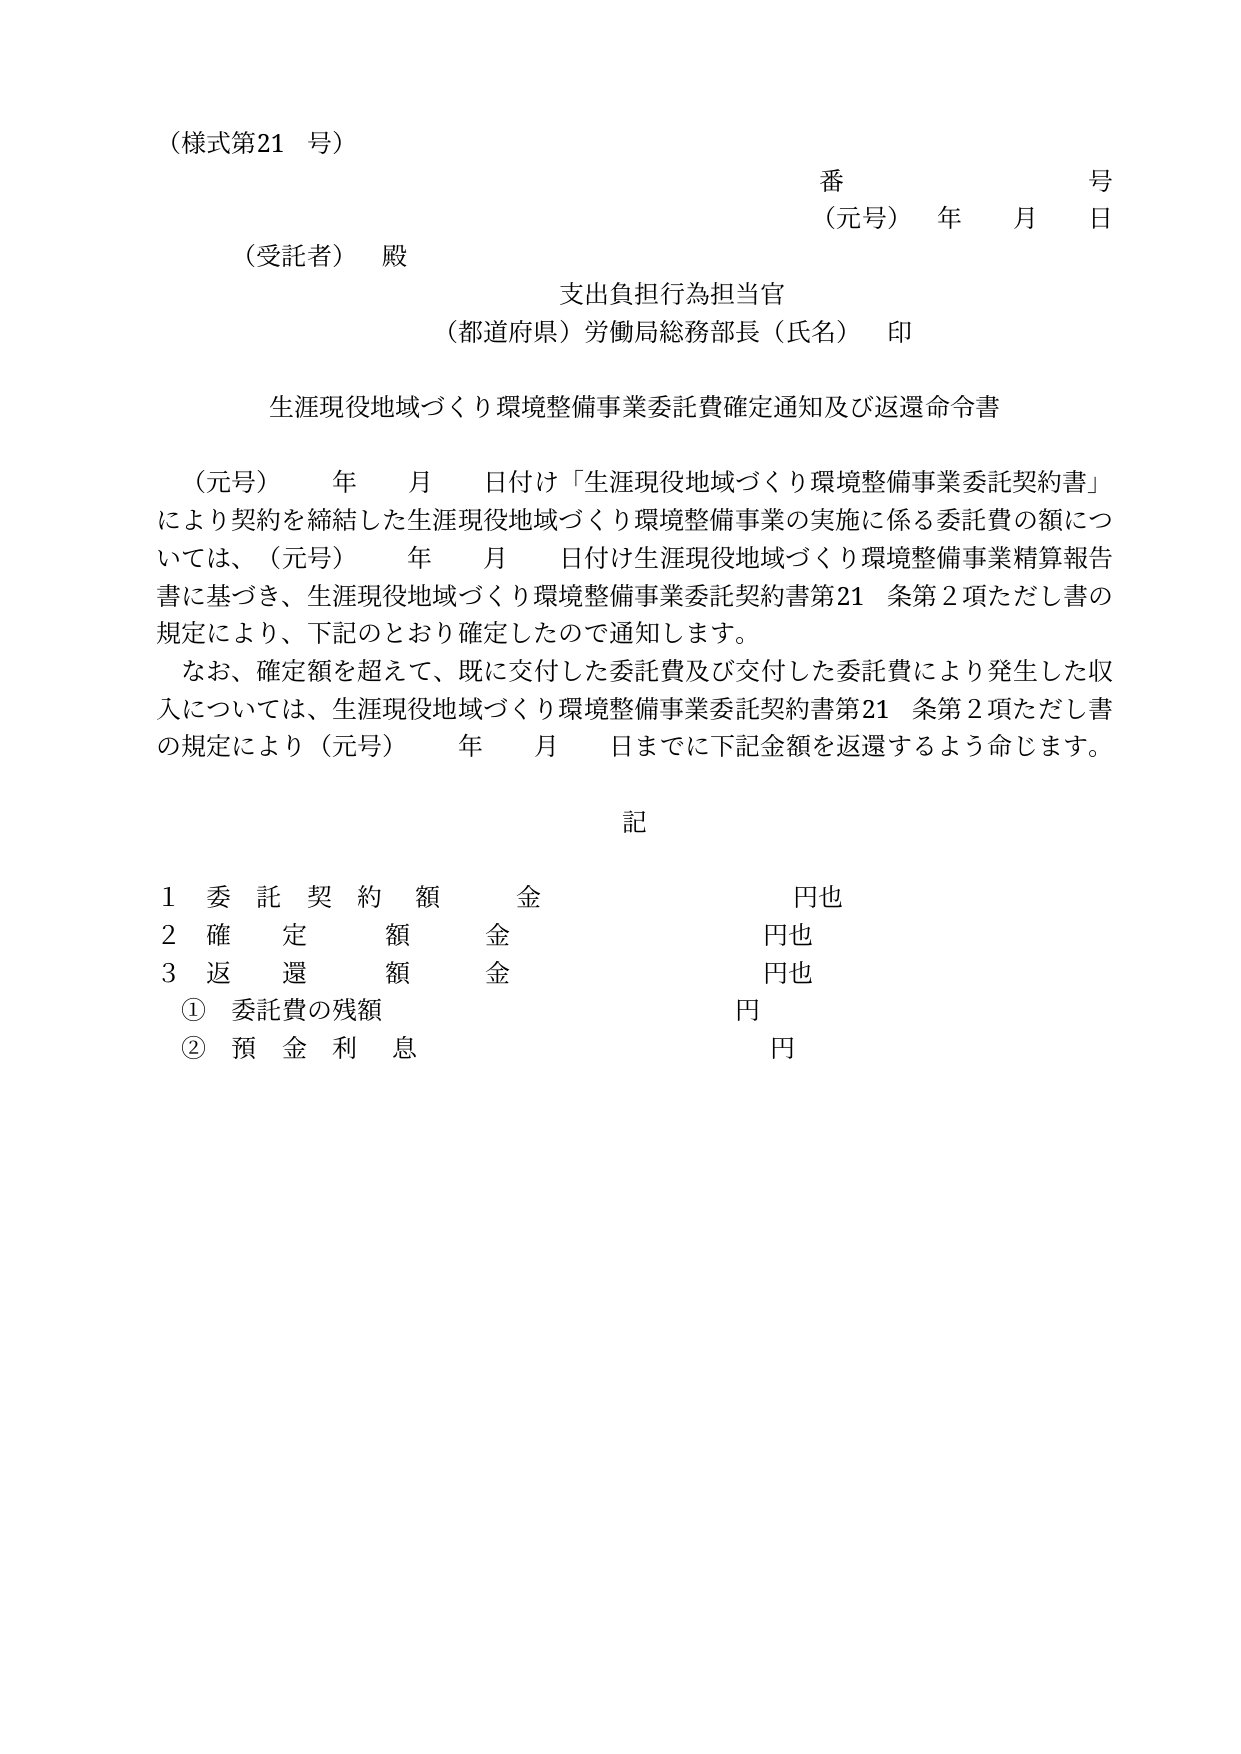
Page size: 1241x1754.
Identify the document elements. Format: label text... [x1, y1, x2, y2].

text （元号） 年 月 日 [156, 198, 1114, 236]
text なお、確定額を超えて、既に交付した委託費及び交付した委託費により発生した収入については、生涯現役地域づくり環境整備事業委託契約書第21条第２項ただし書の規定により（元号） 年 月 日までに下記金額を返還するよう命じます。 [156, 651, 1114, 764]
text １ 委託契約額 金 円也 [156, 877, 1114, 915]
text 生涯現役地域づくり環境整備事業委託費確定通知及び返還命令書 [156, 387, 1114, 424]
text ② 預金利息 円 [156, 1028, 1114, 1066]
text ２ 確定額 金 円也 [156, 915, 1114, 952]
text 番号 [156, 161, 1114, 198]
subtitle 記 [156, 802, 1114, 839]
text ① 委託費の残額 円 [156, 990, 1114, 1028]
text （都道府県）労働局総務部長（氏名） 印 [156, 311, 1114, 349]
text 支出負担行為担当官 [156, 274, 1114, 311]
text （様式第21号） [156, 123, 1114, 161]
text （元号） 年 月 日付け「生涯現役地域づくり環境整備事業委託契約書」により契約を締結した生涯現役地域づくり環境整備事業の実施に係る委託費の額については、（元号） 年 月 日付け生涯現役地域づくり環境整備事業精算報告書に基づき、生涯現役地域づくり環境整備事業委託契約書第21条第２項ただし書の規定により、下記のとおり確定したので通知します。 [156, 462, 1114, 651]
text ３ 返還額 金 円也 [156, 952, 1114, 990]
text （受託者） 殿 [156, 236, 1114, 274]
